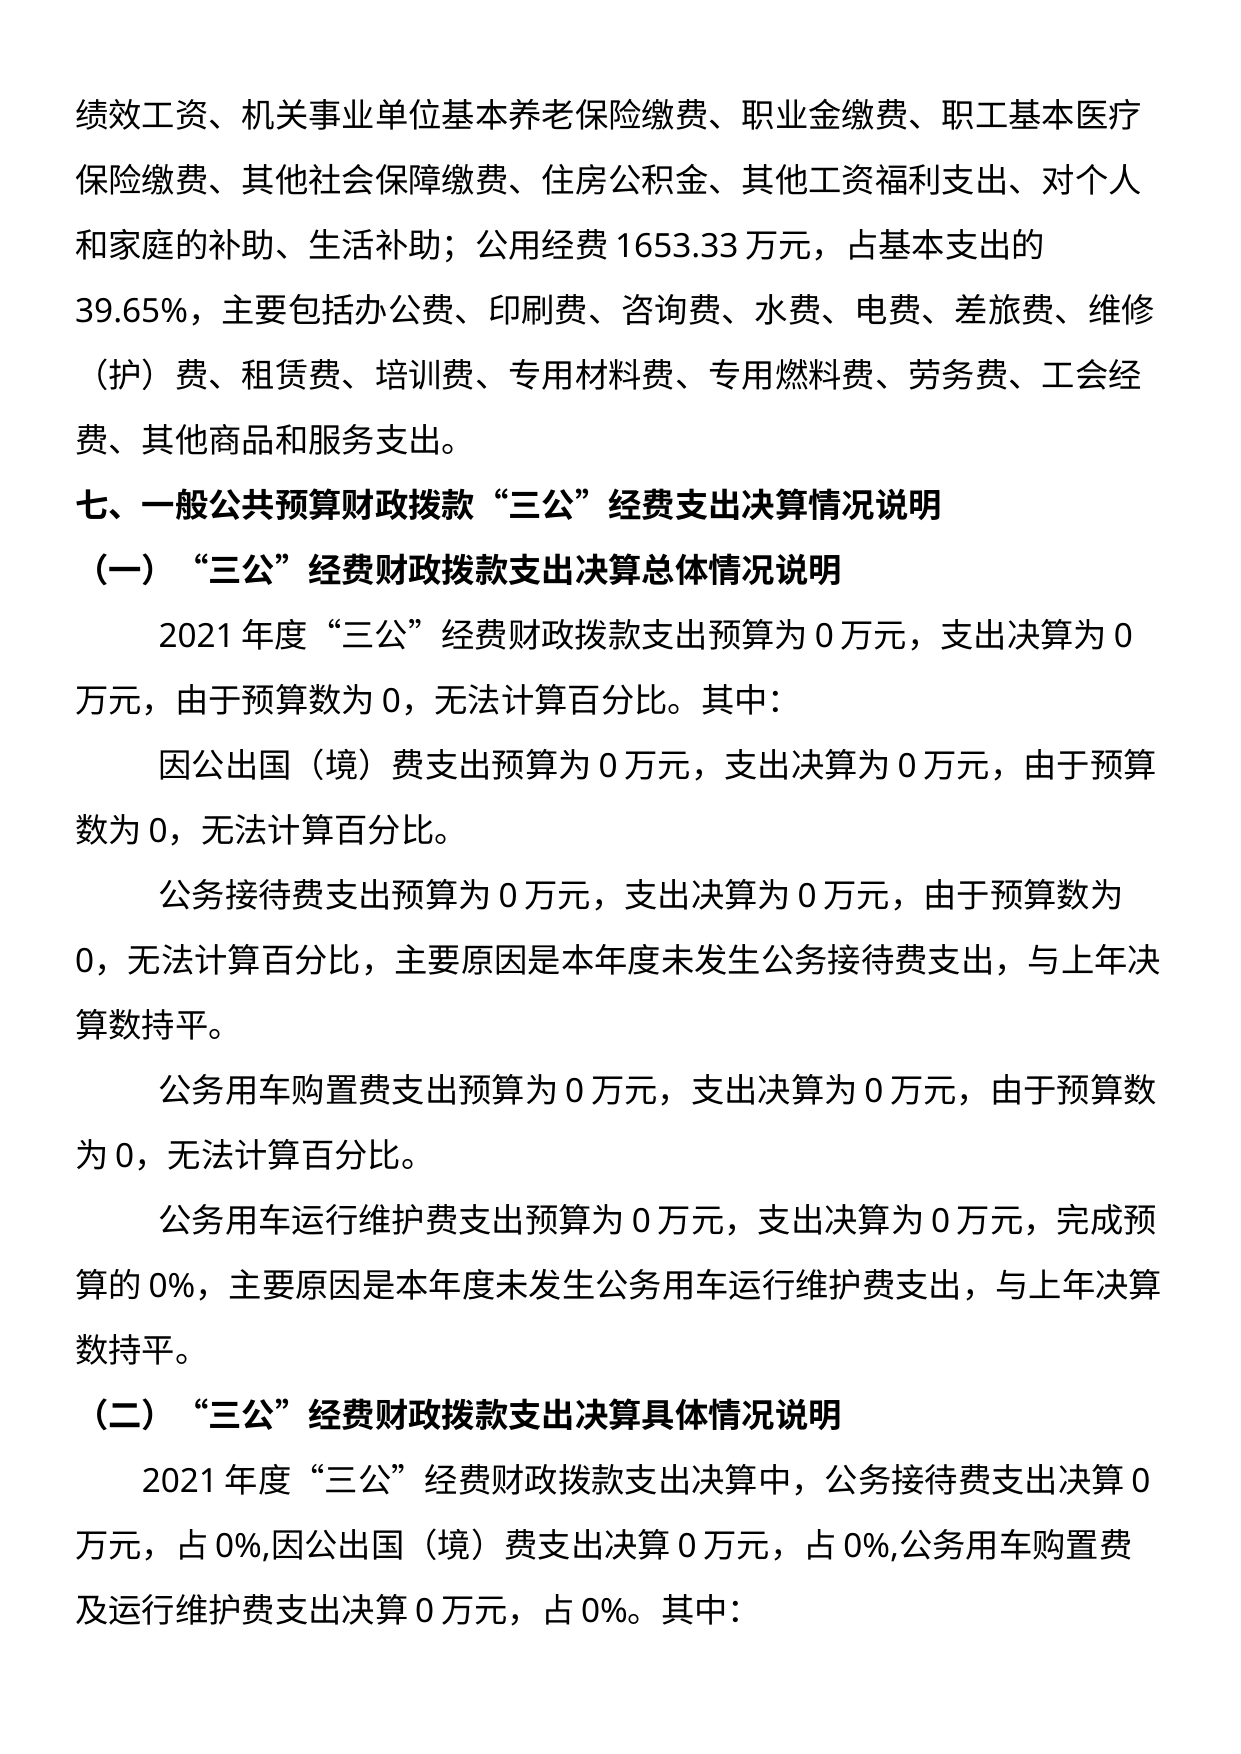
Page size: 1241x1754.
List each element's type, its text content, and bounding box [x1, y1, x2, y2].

text 公务用车运行维护费支出预算为0万元，支出决算为0万元，完成预算的0%，主要原因是本年度未发生公务用车运行维护费支出，与上年决算数持平。 [75, 1186, 1165, 1381]
text 公务接待费支出预算为0万元，支出决算为0万元，由于预算数为0，无法计算百分比，主要原因是本年度未发生公务接待费支出，与上年决算数持平。 [75, 861, 1165, 1056]
text 因公出国（境）费支出预算为0万元，支出决算为0万元，由于预算数为0，无法计算百分比。 [75, 731, 1165, 861]
text 2021年度“三公”经费财政拨款支出预算为0万元，支出决算为0万元，由于预算数为0，无法计算百分比。其中： [75, 601, 1165, 731]
text （二）“三公”经费财政拨款支出决算具体情况说明 [75, 1381, 1165, 1446]
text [75, 81, 1165, 471]
text 2021年度“三公”经费财政拨款支出决算中，公务接待费支出决算0万元，占0%,因公出国（境）费支出决算0万元，占0%,公务用车购置费及运行维护费支出决算0万元，占0%。其中： [75, 1446, 1165, 1641]
text 公务用车购置费支出预算为0万元，支出决算为0万元，由于预算数为0，无法计算百分比。 [75, 1056, 1165, 1186]
text （一）“三公”经费财政拨款支出决算总体情况说明 [75, 536, 1165, 601]
text 七、一般公共预算财政拨款“三公”经费支出决算情况说明 [75, 471, 1165, 536]
